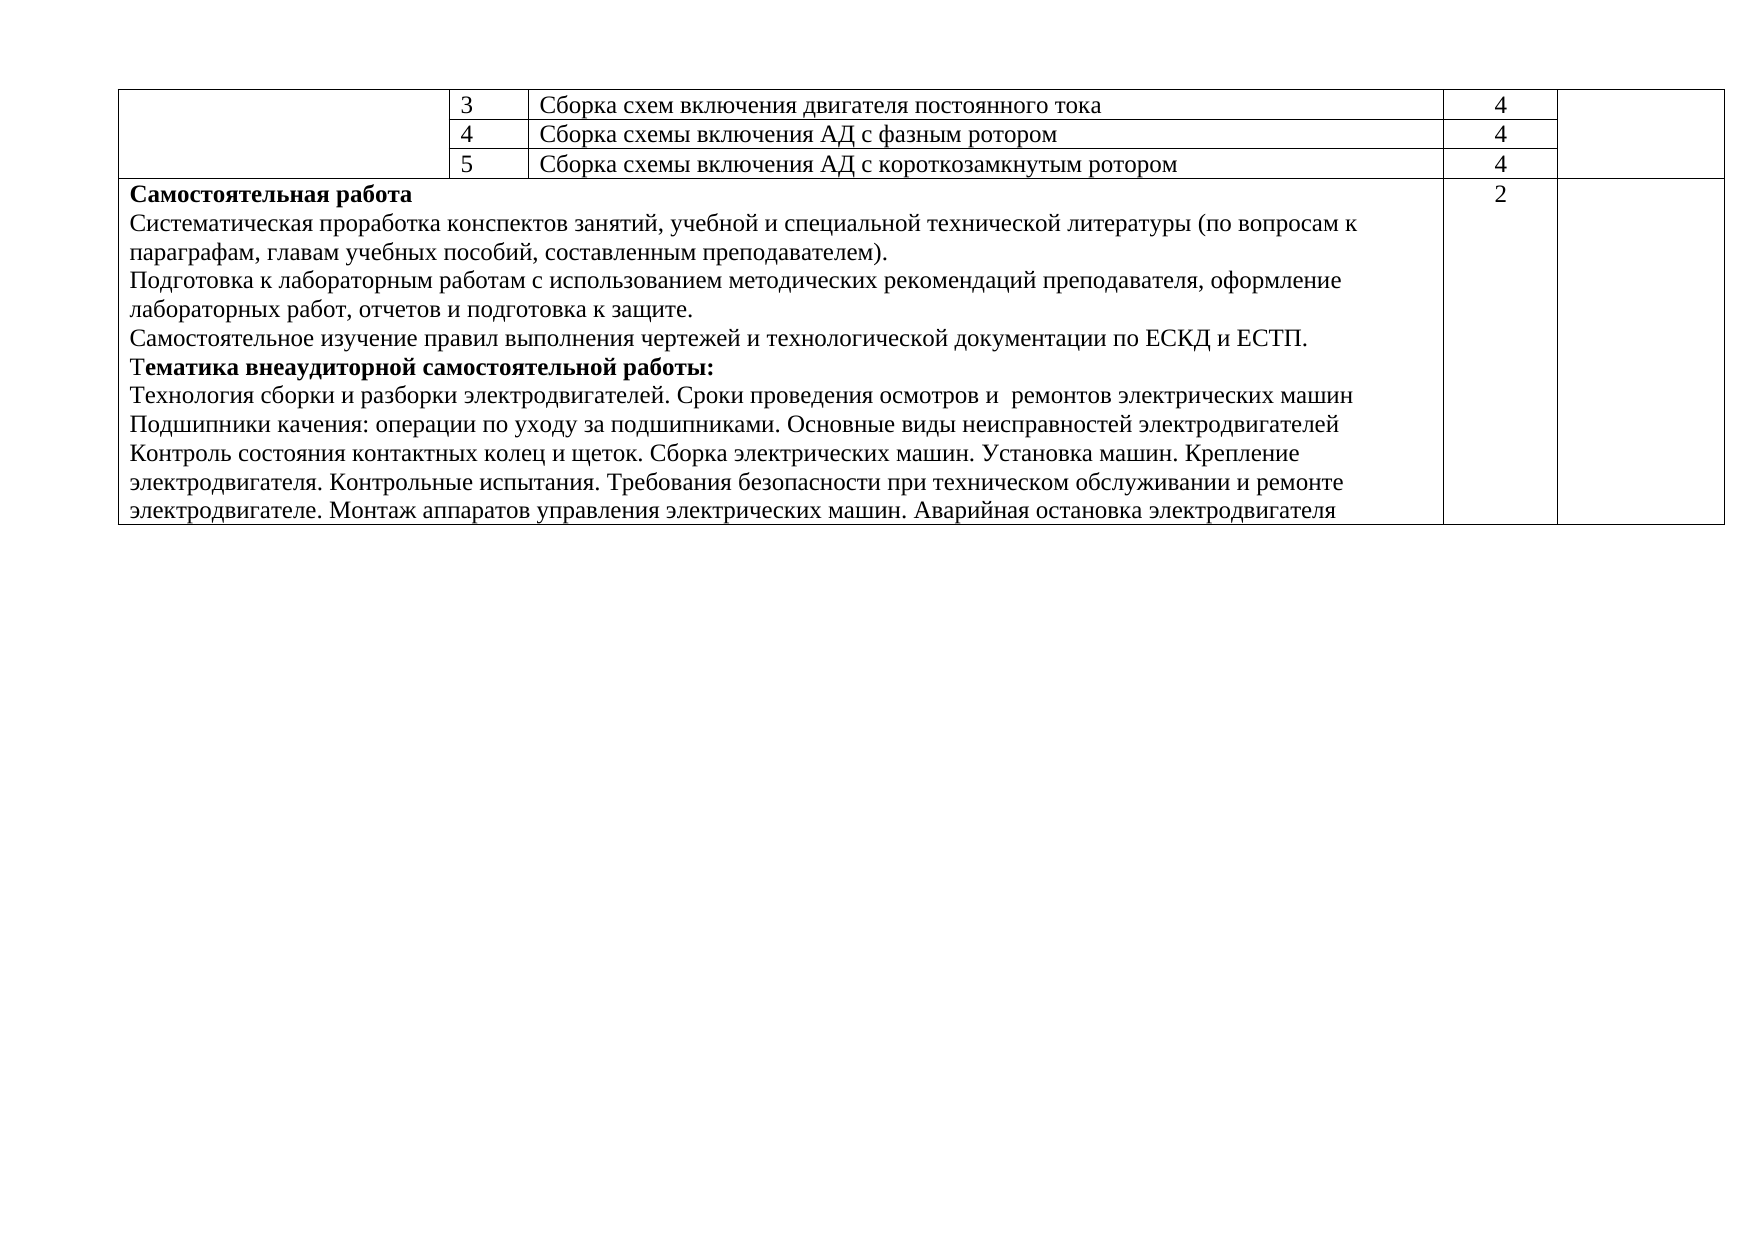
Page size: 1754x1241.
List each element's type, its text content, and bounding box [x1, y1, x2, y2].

table_cell 3 [450, 90, 528, 118]
table_cell 2 [1444, 179, 1557, 524]
table_cell 4 [1444, 90, 1557, 118]
table_cell Сборка схемы включения АД с фазным ротором [529, 120, 1443, 148]
table_cell 4 [1444, 149, 1557, 178]
table_cell [1558, 179, 1724, 524]
table_cell 4 [450, 120, 528, 148]
table_cell Сборка схемы включения АД с короткозамкнутым ротором [529, 149, 1443, 178]
table_cell 5 [450, 149, 528, 178]
table_cell 4 [1444, 120, 1557, 148]
table_cell Самостоятельная работа Систематическая проработка конспектов занятий, учебной и специальной технической литературы (по вопросам к параграфам, главам учебных пособий, составленным преподавателем). Подготовка к лабораторным работам с использованием методических рекомендаций преподавателя, оформление лабораторных работ, отчетов и подготовка к защите. Самостоятельное изучение правил выполнения чертежей и технологической документации по ЕСКД и ЕСТП. Тематика внеаудиторной самостоятельной работы: Технология сборки и разборки электродвигателей. Сроки проведения осмотров и ремонтов электрических машин Подшипники качения: операции по уходу за подшипниками. Основные виды неисправностей электродвигателей Контроль состояния контактных колец и щеток. Сборка электрических машин. Установка машин. Крепление электродвигателя. Контрольные испытания. Требования безопасности при техническом обслуживании и ремонте электродвигателе. Монтаж аппаратов управления электрических машин. Аварийная остановка электродвигателя [119, 179, 1443, 524]
table_cell Сборка схем включения двигателя постоянного тока [529, 90, 1443, 118]
